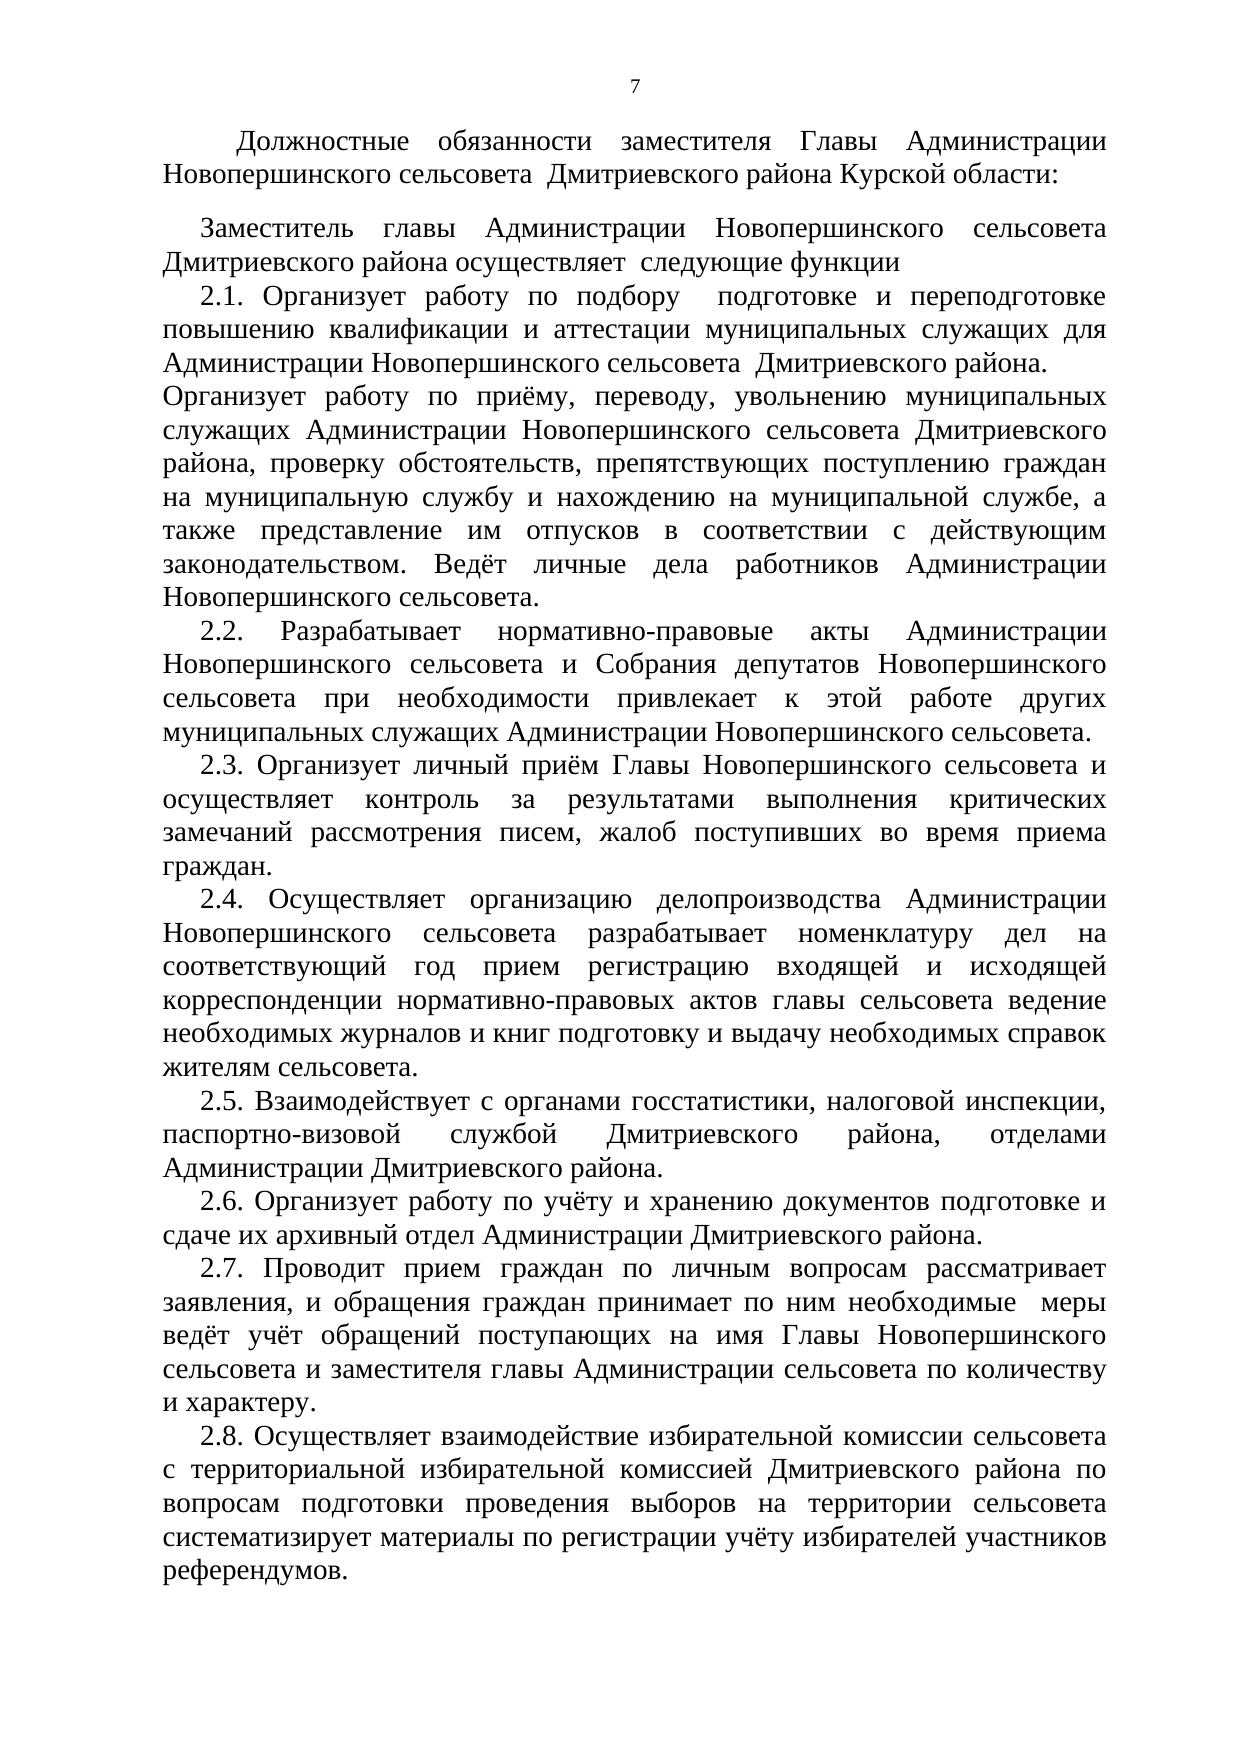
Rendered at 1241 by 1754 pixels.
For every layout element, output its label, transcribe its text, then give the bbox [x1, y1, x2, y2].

text 2.8. Осуществляет взаимодействие избирательной комиссии сельсовета с территориальной избирательной комиссией Дмитриевского района по вопросам подготовки проведения выборов на территории сельсовета систематизирует материалы по регистрации учёту избирателей участников референдумов. [162, 1418, 1107, 1586]
text 2.7. Проводит прием граждан по личным вопросам рассматривает заявления, и обращения граждан принимает по ним необходимые меры ведёт учёт обращений поступающих на имя Главы Новопершинского сельсовета и заместителя главы Администрации сельсовета по количеству и характеру. [162, 1250, 1107, 1418]
text Заместитель главы Администрации Новопершинского сельсовета Дмитриевского района осуществляет следующие функции [162, 211, 1107, 278]
text Должностные обязанности заместителя Главы Администрации Новопершинского сельсовета Дмитриевского района Курской области: [162, 123, 1107, 190]
text 2.1. Организует работу по подбору подготовке и переподготовке повышению квалификации и аттестации муниципальных служащих для Администрации Новопершинского сельсовета Дмитриевского района. [162, 278, 1107, 378]
text 2.6. Организует работу по учёту и хранению документов подготовке и сдаче их архивный отдел Администрации Дмитриевского района. [162, 1183, 1107, 1250]
text 2.5. Взаимодействует с органами госстатистики, налоговой инспекции, паспортно-визовой службой Дмитриевского района, отделами Администрации Дмитриевского района. [162, 1083, 1107, 1183]
text 2.3. Организует личный приём Главы Новопершинского сельсовета и осуществляет контроль за результатами выполнения критических замечаний рассмотрения писем, жалоб поступивших во время приема граждан. [162, 747, 1107, 881]
text 2.4. Осуществляет организацию делопроизводства Администрации Новопершинского сельсовета разрабатывает номенклатуру дел на соответствующий год прием регистрацию входящей и исходящей корреспонденции нормативно-правовых актов главы сельсовета ведение необходимых журналов и книг подготовку и выдачу необходимых справок жителям сельсовета. [162, 881, 1107, 1083]
text 2.2. Разрабатывает нормативно-правовые акты Администрации Новопершинского сельсовета и Собрания депутатов Новопершинского сельсовета при необходимости привлекает к этой работе других муниципальных служащих Администрации Новопершинского сельсовета. [162, 613, 1107, 747]
text Организует работу по приёму, переводу, увольнению муниципальных служащих Администрации Новопершинского сельсовета Дмитриевского района, проверку обстоятельств, препятствующих поступлению граждан на муниципальную службу и нахождению на муниципальной службе, а также представление им отпусков в соответствии с действующим законодательством. Ведёт личные дела работников Администрации Новопершинского сельсовета. [162, 378, 1107, 613]
